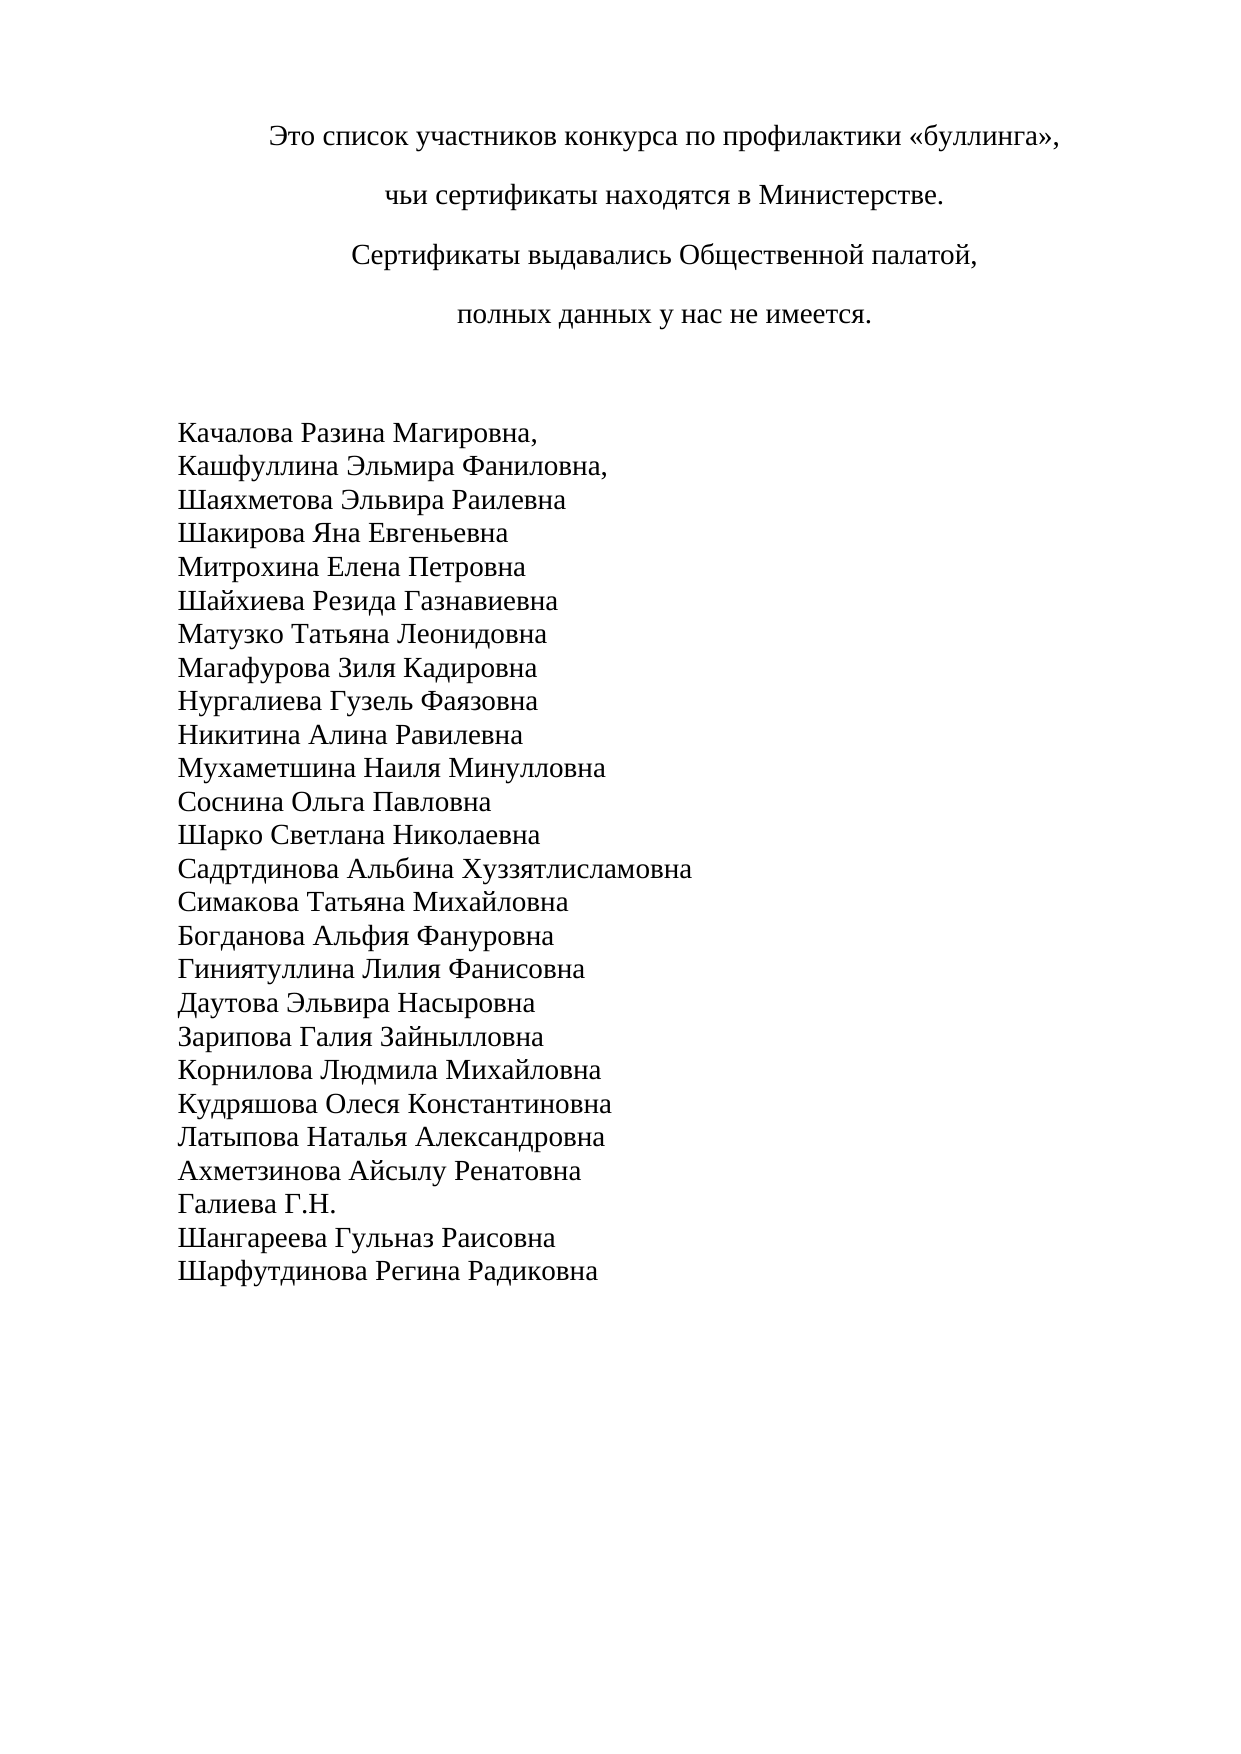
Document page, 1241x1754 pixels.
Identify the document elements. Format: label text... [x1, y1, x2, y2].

text чьи сертификаты находятся в Министерстве. [177, 177, 1152, 211]
text Латыпова Наталья Александровна [177, 1119, 1152, 1153]
text Садртдинова Альбина Хуззятлисламовна [177, 851, 1152, 884]
text Соснина Ольга Павловна [177, 784, 1152, 817]
text Шангареева Гульназ Раисовна [177, 1220, 1152, 1253]
text Шарко Светлана Николаевна [177, 817, 1152, 851]
text Шарфутдинова Регина Радиковна [177, 1253, 1152, 1287]
text Богданова Альфия Фануровна [177, 918, 1152, 952]
text Корнилова Людмила Михайловна [177, 1052, 1152, 1086]
text Шаяхметова Эльвира Раилевна [177, 482, 1152, 516]
text Матузко Татьяна Леонидовна [177, 616, 1152, 650]
text Митрохина Елена Петровна [177, 549, 1152, 583]
text Качалова Разина Магировна, [177, 415, 1152, 448]
text полных данных у нас не имеется. [177, 296, 1152, 330]
text Нургалиева Гузель Фаязовна [177, 683, 1152, 717]
text Шакирова Яна Евгеньевна [177, 516, 1152, 549]
text Галиева Г.Н. [177, 1186, 1152, 1220]
text Магафурова Зиля Кадировна [177, 650, 1152, 683]
text Мухаметшина Наиля Минулловна [177, 750, 1152, 784]
text Симакова Татьяна Михайловна [177, 884, 1152, 918]
text Кудряшова Олеся Константиновна [177, 1086, 1152, 1119]
text Даутова Эльвира Насыровна [177, 985, 1152, 1019]
text Гиниятуллина Лилия Фанисовна [177, 952, 1152, 985]
text Шайхиева Резида Газнавиевна [177, 583, 1152, 616]
text Зарипова Галия Зайнылловна [177, 1019, 1152, 1052]
text Сертификаты выдавались Общественной палатой, [177, 237, 1152, 270]
text Ахметзинова Айсылу Ренатовна [177, 1153, 1152, 1186]
text Это список участников конкурса по профилактики «буллинга», [177, 118, 1152, 152]
text Никитина Алина Равилевна [177, 717, 1152, 750]
text Кашфуллина Эльмира Фаниловна, [177, 448, 1152, 482]
